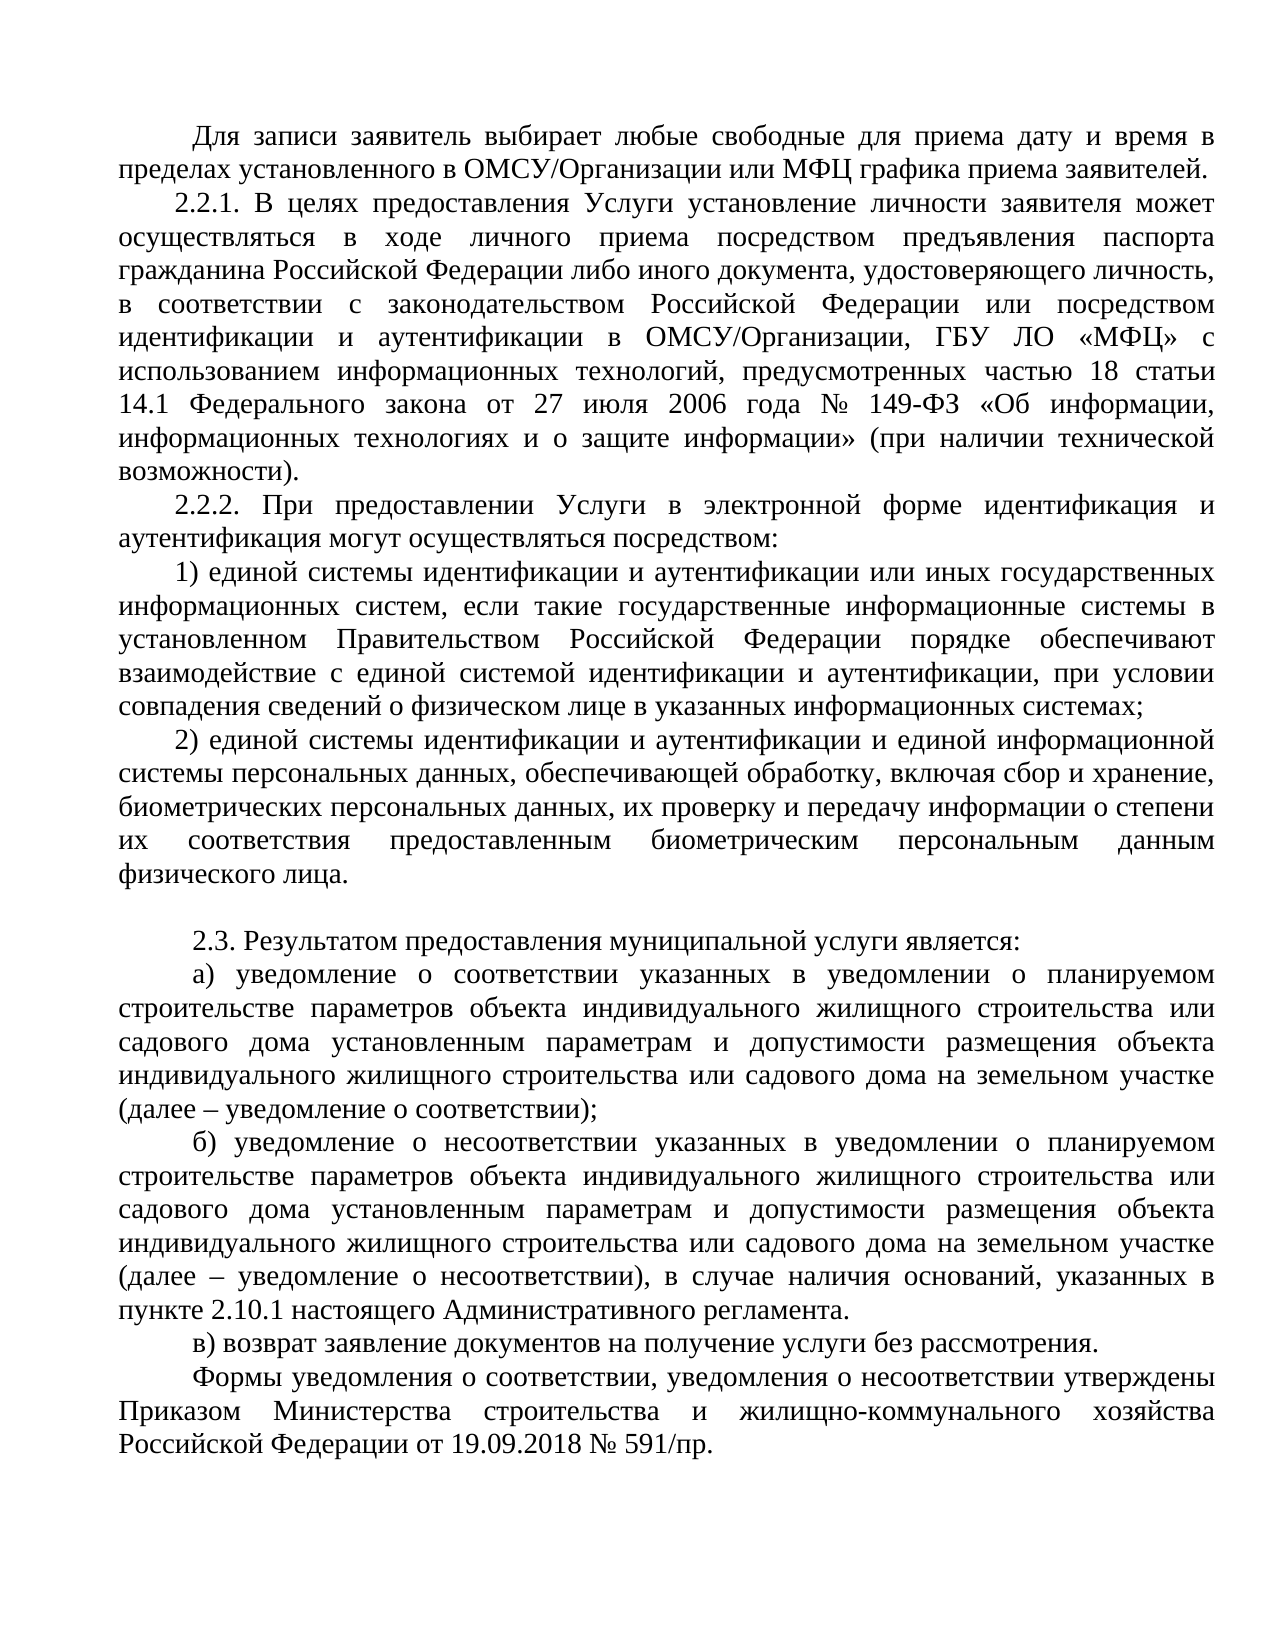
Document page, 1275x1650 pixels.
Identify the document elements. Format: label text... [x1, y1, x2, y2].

text 2.2.1. В целях предоставления Услуги установление личности заявителя может осуществляться в ходе личного приема посредством предъявления паспорта гражданина Российской Федерации либо иного документа, удостоверяющего личность, в соответствии с законодательством Российской Федерации или посредством идентификации и аутентификации в ОМСУ/Организации, ГБУ ЛО «МФЦ» с использованием информационных технологий, предусмотренных частью 18 статьи 14.1 Федерального закона от 27 июля 2006 года № 149-ФЗ «Об информации, информационных технологиях и о защите информации» (при наличии технической возможности). [118, 185, 1216, 487]
text в) возврат заявление документов на получение услуги без рассмотрения. [118, 1326, 1216, 1359]
text Для записи заявитель выбирает любые свободные для приема дату и время в пределах установленного в ОМСУ/Организации или МФЦ графика приема заявителей. [118, 118, 1216, 185]
text 2.2.2. При предоставлении Услуги в электронной форме идентификация и аутентификация могут осуществляться посредством: [118, 487, 1216, 554]
text 2.3. Результатом предоставления муниципальной услуги является: [118, 923, 1216, 957]
text б) уведомление о несоответствии указанных в уведомлении о планируемом строительстве параметров объекта индивидуального жилищного строительства или садового дома установленным параметрам и допустимости размещения объекта индивидуального жилищного строительства или садового дома на земельном участке (далее – уведомление о несоответствии), в случае наличия оснований, указанных в пункте 2.10.1 настоящего Административного регламента. [118, 1124, 1216, 1326]
text а) уведомление о соответствии указанных в уведомлении о планируемом строительстве параметров объекта индивидуального жилищного строительства или садового дома установленным параметрам и допустимости размещения объекта индивидуального жилищного строительства или садового дома на земельном участке (далее – уведомление о соответствии); [118, 957, 1216, 1124]
text 2) единой системы идентификации и аутентификации и единой информационной системы персональных данных, обеспечивающей обработку, включая сбор и хранение, биометрических персональных данных, их проверку и передачу информации о степени их соответствия предоставленным биометрическим персональным данным физического лица. [118, 722, 1216, 889]
text Формы уведомления о соответствии, уведомления о несоответствии утверждены Приказом Министерства строительства и жилищно-коммунального хозяйства Российской Федерации от 19.09.2018 № 591/пр. [118, 1359, 1216, 1460]
text 1) единой системы идентификации и аутентификации или иных государственных информационных систем, если такие государственные информационные системы в установленном Правительством Российской Федерации порядке обеспечивают взаимодействие с единой системой идентификации и аутентификации, при условии совпадения сведений о физическом лице в указанных информационных системах; [118, 554, 1216, 722]
